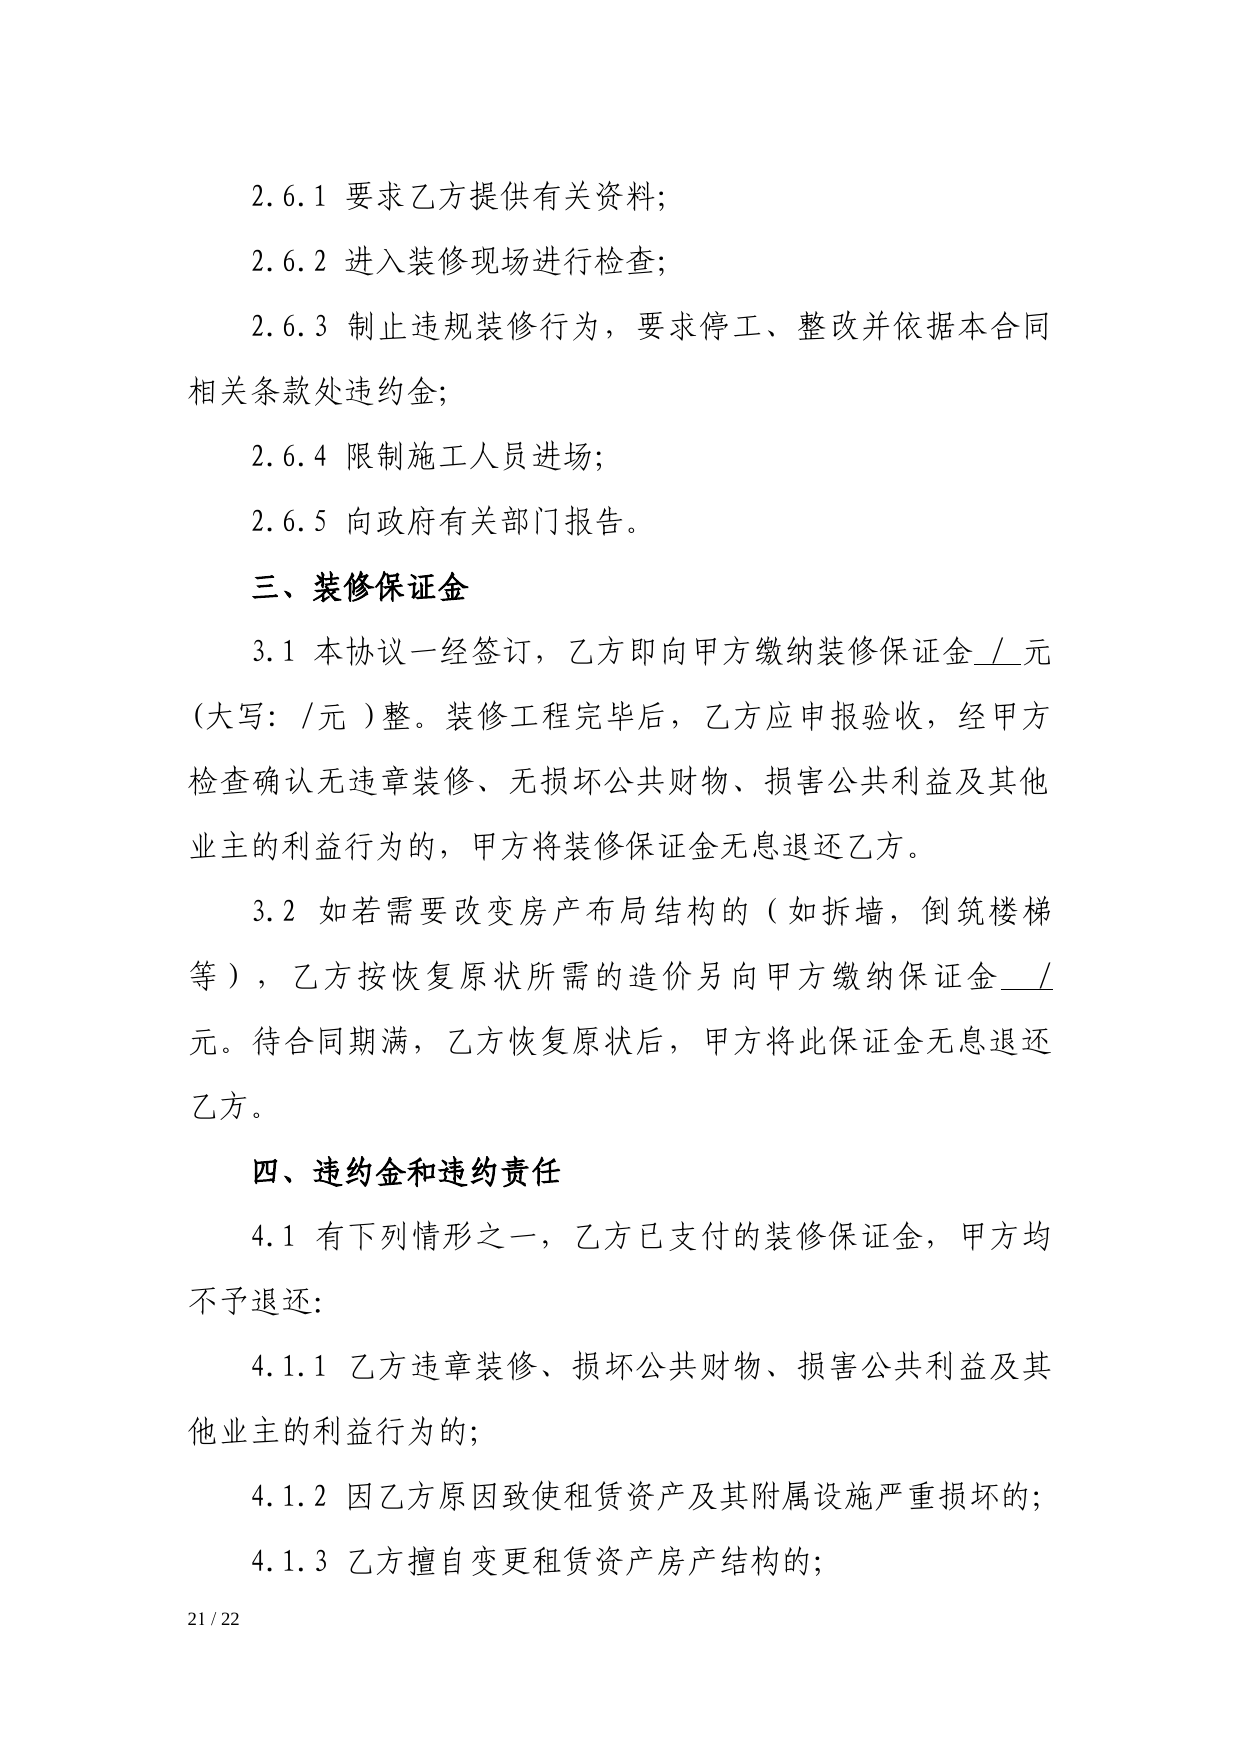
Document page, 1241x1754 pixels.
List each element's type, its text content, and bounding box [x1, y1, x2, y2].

text 2.6.3 制止违规装修行为，要求停工、整改并依据本合同相关条款处违约金； [187, 292, 1053, 422]
text 四、违约金和违约责任 [249, 1137, 1053, 1202]
text 2.6.5 向政府有关部门报告。 [187, 487, 1053, 552]
text 3.1 本协议一经签订，乙方即向甲方缴纳装修保证金 / 元(大写: /元 )整。装修工程完毕后，乙方应申报验收，经甲方检查确认无违章装修、无损坏公共财物、损害公共利益及其他业主的利益行为的，甲方将装修保证金无息退还乙方。 [187, 617, 1053, 877]
text 4.1.2 因乙方原因致使租赁资产及其附属设施严重损坏的； [187, 1462, 1053, 1527]
text 2.6.4 限制施工人员进场； [187, 422, 1053, 487]
text 三、装修保证金 [249, 552, 1053, 617]
text 4.1.3 乙方擅自变更租赁资产房产结构的； [187, 1527, 1053, 1592]
text 4.1.1 乙方违章装修、损坏公共财物、损害公共利益及其他业主的利益行为的； [187, 1332, 1053, 1462]
text 2.6.2 进入装修现场进行检查； [187, 227, 1053, 292]
text 3.2 如若需要改变房产布局结构的（如拆墙，倒筑楼梯等），乙方按恢复原状所需的造价另向甲方缴纳保证金 / 元。待合同期满，乙方恢复原状后，甲方将此保证金无息退还乙方。 [187, 877, 1053, 1137]
text 2.6.1 要求乙方提供有关资料； [187, 162, 1053, 227]
text 4.1 有下列情形之一，乙方已支付的装修保证金，甲方均不予退还： [187, 1202, 1053, 1332]
